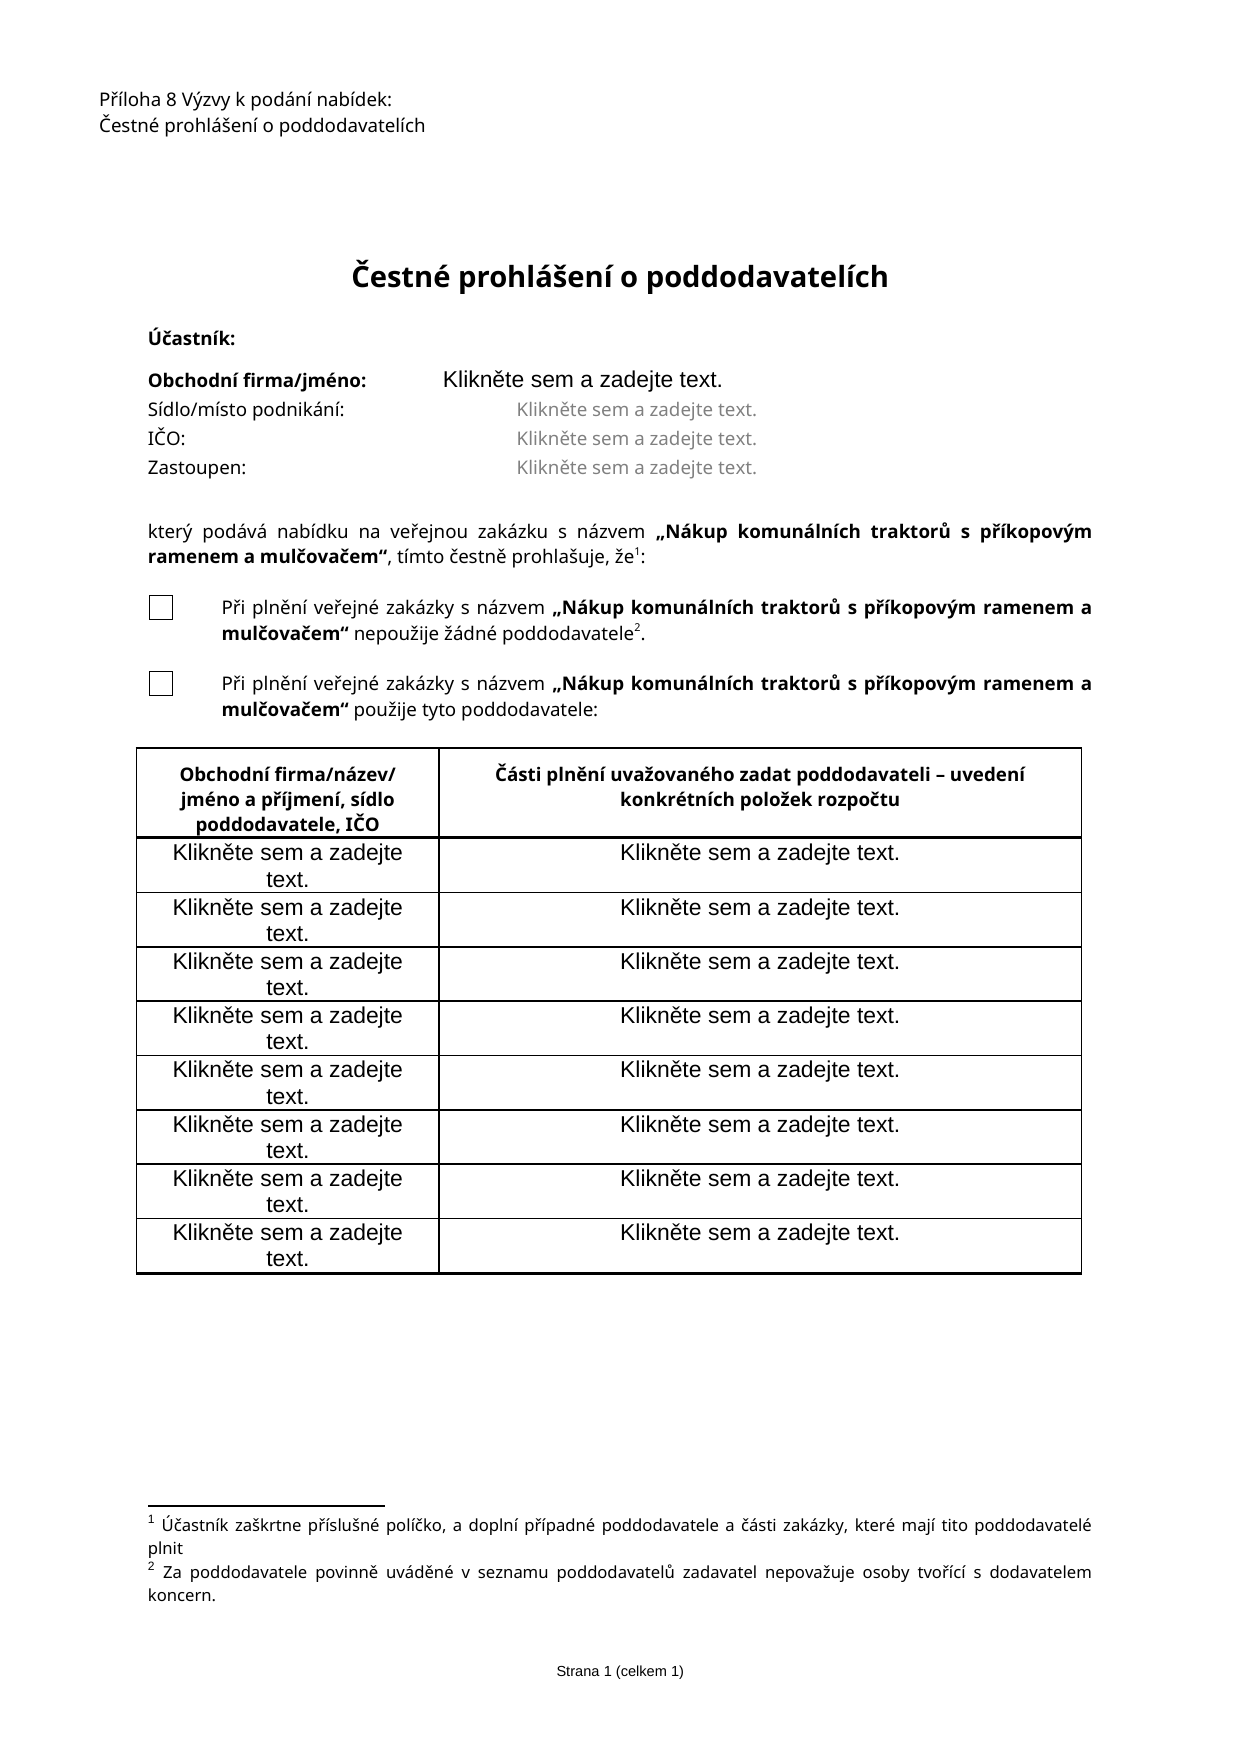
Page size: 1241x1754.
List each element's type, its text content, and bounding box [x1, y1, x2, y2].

table_header Části plnění uvažovaného zadat poddodavateli – uvedení konkrétních položek rozpočtu [440, 749, 1081, 836]
text který podává nabídku na veřejnou zakázku s názvem „Nákup komunálních traktorů s příkopovým ramenem a mulčovačem“, tímto čestně prohlašuje, že: [148, 518, 1093, 569]
text Obchodní firma/jméno: [148, 364, 1093, 393]
text Při plnění veřejné zakázky s názvem „Nákup komunálních traktorů s příkopovým ramenem a mulčovačem“ použije tyto poddodavatele: [148, 670, 1093, 721]
text Sídlo/místo podnikání: [148, 393, 1093, 422]
text Při plnění veřejné zakázky s názvem „Nákup komunálních traktorů s příkopovým ramenem a mulčovačem“ nepoužije žádné poddodavatele. [148, 594, 1093, 645]
table_header Obchodní firma/název/ jméno a příjmení, sídlo poddodavatele, IČO [137, 749, 438, 836]
text Účastník: [148, 321, 1093, 352]
text Zastoupen: [148, 451, 1093, 480]
title Čestné prohlášení o poddodavatelích [148, 256, 1093, 296]
text IČO: [148, 422, 1093, 451]
